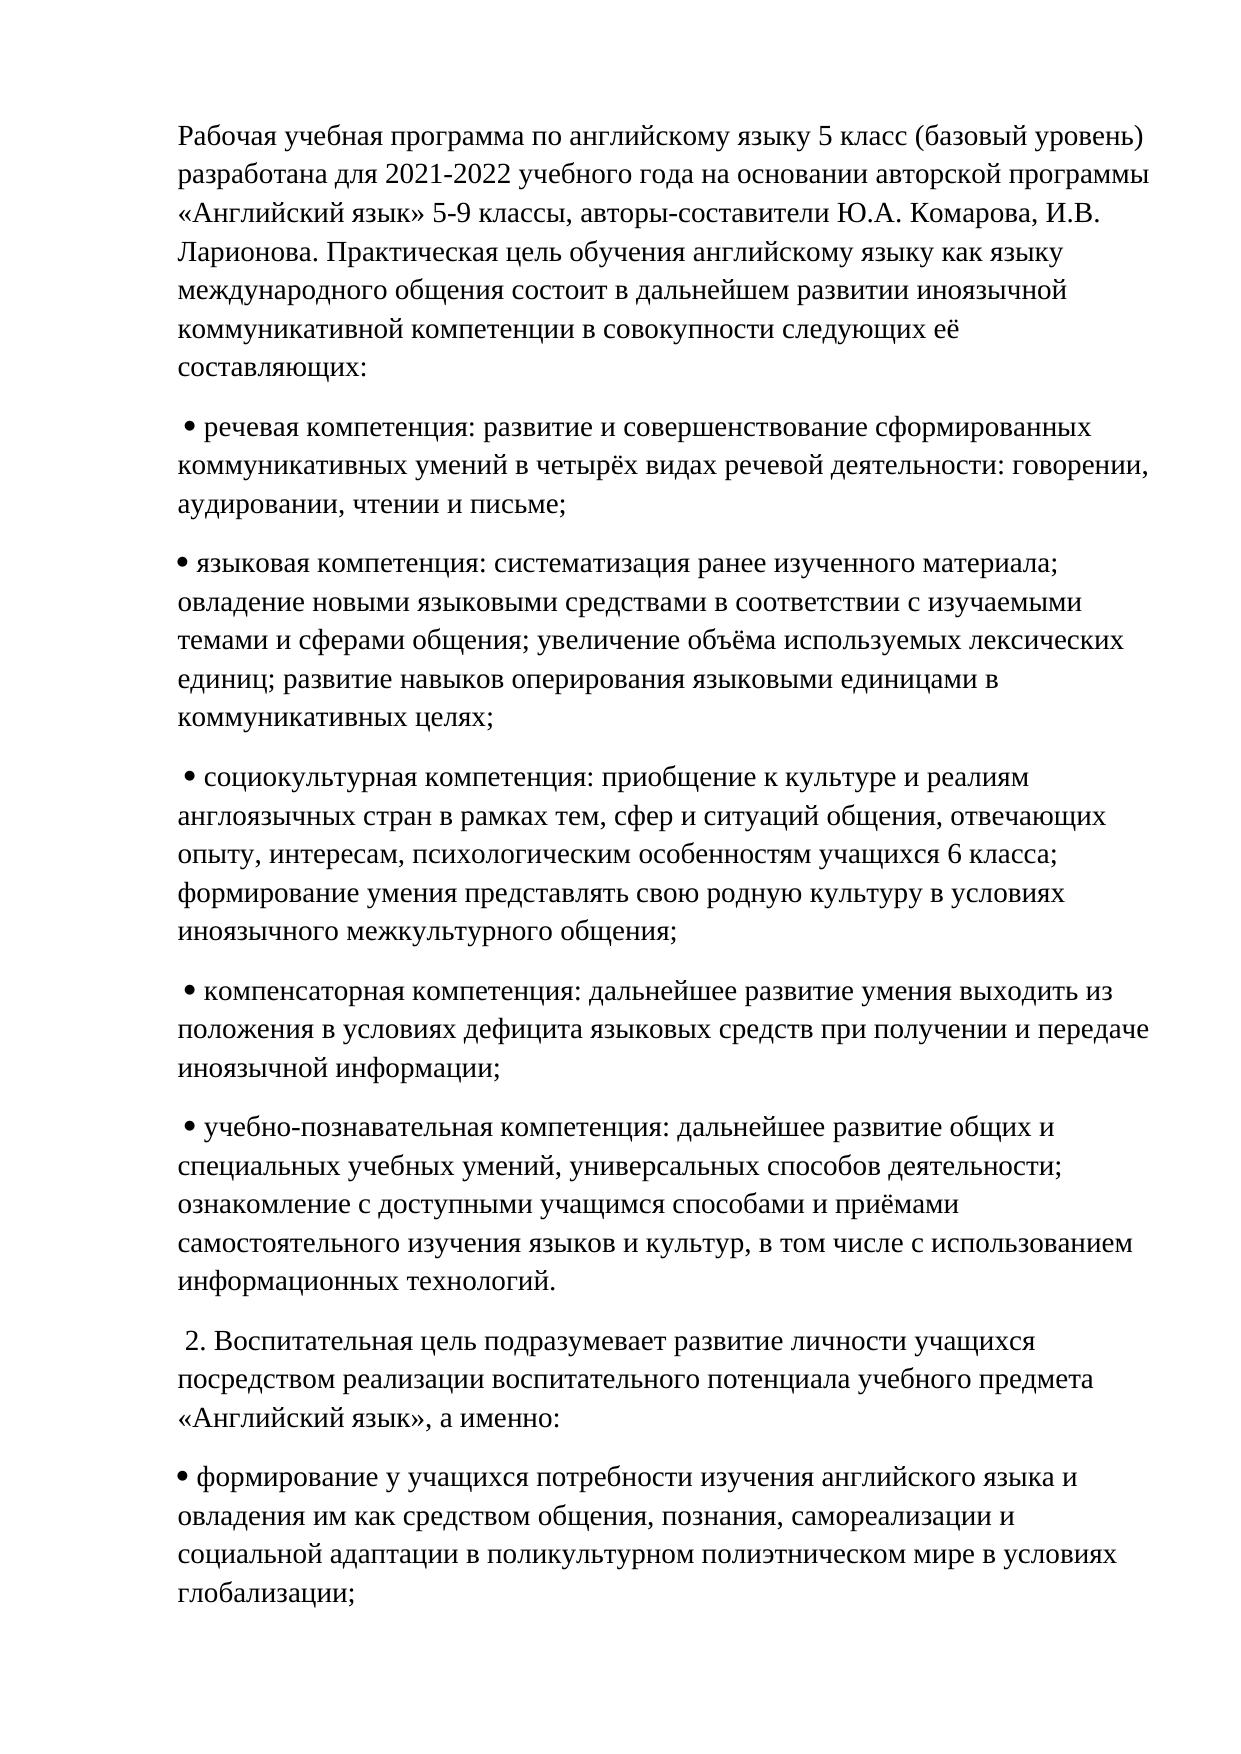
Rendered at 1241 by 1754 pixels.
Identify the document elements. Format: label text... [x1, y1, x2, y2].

text учебно-познавательная компетенция: дальнейшее развитие общих и специальных учебных умений, универсальных способов деятельности; ознакомление с доступными учащимся способами и приёмами самостоятельного изучения языков и культур, в том числе с использованием информационных технологий. [177, 1109, 1152, 1297]
text формирование у учащихся потребности изучения английского языка и овладения им как средством общения, познания, самореализации и социальной адаптации в поликультурном полиэтническом мире в условиях глобализации; [177, 1459, 1152, 1608]
text речевая компетенция: развитие и совершенствование сформированных коммуникативных умений в четырёх видах речевой деятельности: говорении, аудировании, чтении и письме; [177, 409, 1152, 519]
text Рабочая учебная программа по английскому языку 5 класс (базовый уровень) разработана для 2021-2022 учебного года на основании авторской программы «Английский язык» 5-9 классы, авторы-составители Ю.А. Комарова, И.В. Ларионова. Практическая цель обучения английскому языку как языку международного общения состоит в дальнейшем развитии иноязычной коммуникативной компетенции в совокупности следующих её составляющих: [177, 118, 1152, 383]
text компенсаторная компетенция: дальнейшее развитие умения выходить из положения в условиях дефицита языковых средств при получении и передаче иноязычной информации; [177, 973, 1152, 1083]
text 2. Воспитательная цель подразумевает развитие личности учащихся посредством реализации воспитательного потенциала учебного предмета «Английский язык», а именно: [177, 1323, 1152, 1433]
text языковая компетенция: систематизация ранее изученного материала; овладение новыми языковыми средствами в соответствии с изучаемыми темами и сферами общения; увеличение объёма используемых лексических единиц; развитие навыков оперирования языковыми единицами в коммуникативных целях; [177, 545, 1152, 733]
text социокультурная компетенция: приобщение к культуре и реалиям англоязычных стран в рамках тем, сфер и ситуаций общения, отвечающих опыту, интересам, психологическим особенностям учащихся 6 класса; формирование умения представлять свою родную культуру в условиях иноязычного межкультурного общения; [177, 759, 1152, 947]
